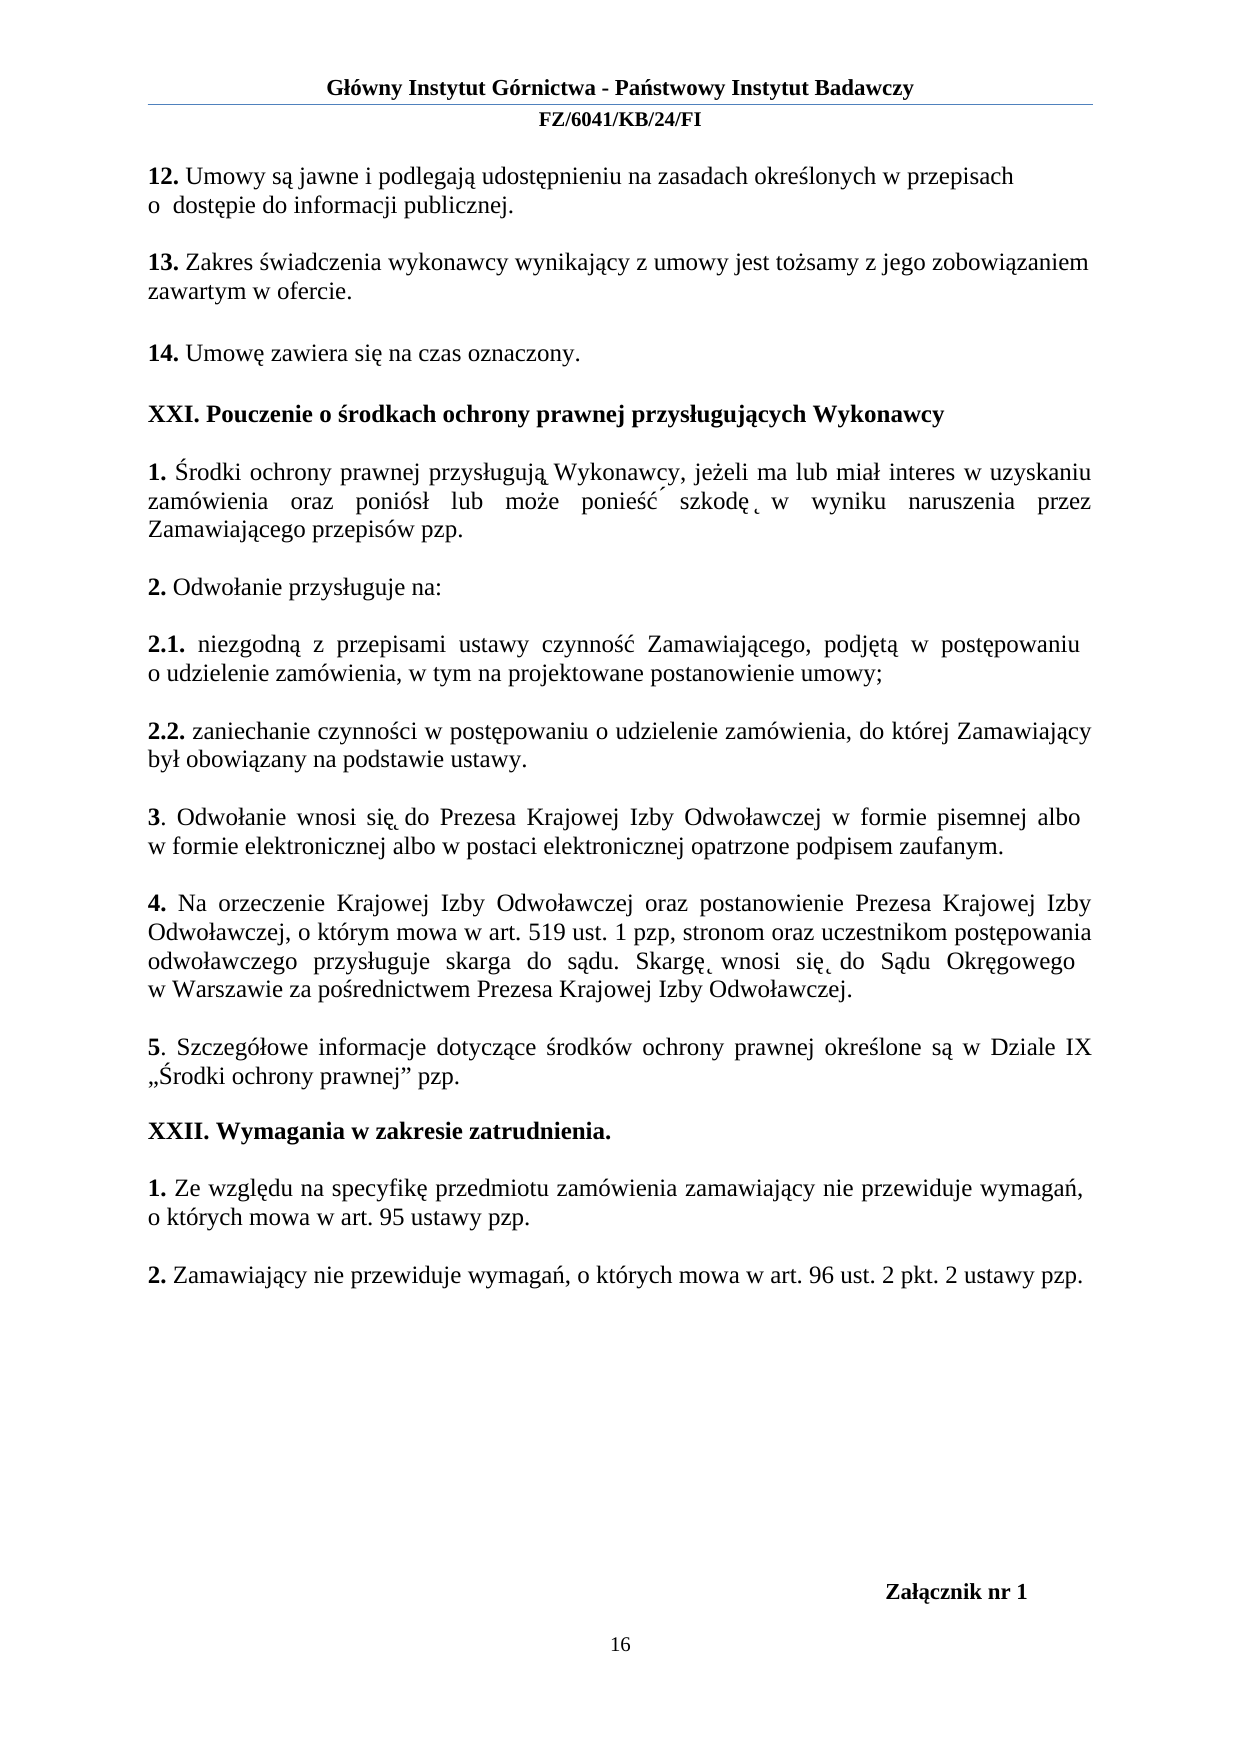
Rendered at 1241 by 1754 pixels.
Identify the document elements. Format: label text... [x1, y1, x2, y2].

text 2. Zamawiający nie przewiduje wymagań, o których mowa w art. 96 ust. 2 pkt. 2 ustawy pzp. [148, 1260, 1093, 1288]
text 1. Ze względu na specyfikę przedmiotu zamówienia zamawiający nie przewiduje wymagań, o których mowa w art. 95 ustawy pzp. [148, 1173, 1093, 1231]
text 14. Umowę zawiera się na czas oznaczony. [148, 338, 1093, 367]
text 2. Odwołanie przysługuje na: [148, 572, 1093, 601]
text XXI. Pouczenie o środkach ochrony prawnej przysługujących Wykonawcy [148, 399, 1093, 428]
text XXII. Wymagania w zakresie zatrudnienia. [148, 1116, 1093, 1145]
text 3. Odwołanie wnosi się̨ do Prezesa Krajowej Izby Odwoławczej w formie pisemnej albo w formie elektronicznej albo w postaci elektronicznej opatrzone podpisem zaufanym. [148, 802, 1093, 859]
text 13. Zakres świadczenia wykonawcy wynikający z umowy jest tożsamy z jego zobowiązaniem zawartym w ofercie. [148, 247, 1093, 305]
text 4. Na orzeczenie Krajowej Izby Odwoławczej oraz postanowienie Prezesa Krajowej Izby Odwoławczej, o którym mowa w art. 519 ust. 1 pzp, stronom oraz uczestnikom postępowania odwoławczego przysługuje skarga do sądu. Skargę̨ wnosi się̨ do Sądu Okręgowego w Warszawie za pośrednictwem Prezesa Krajowej Izby Odwoławczej. [148, 888, 1093, 1003]
text 12. Umowy są jawne i podlegają udostępnieniu na zasadach określonych w przepisach o dostępie do informacji publicznej. [148, 161, 1093, 218]
text 5. Szczegółowe informacje dotyczące środków ochrony prawnej określone są w Dziale IX „Środki ochrony prawnej” pzp. [148, 1032, 1093, 1089]
text Załącznik nr 1 [885, 1578, 1093, 1605]
text 2.2. zaniechanie czynności w postępowaniu o udzielenie zamówienia, do której Zamawiający był obowiązany na podstawie ustawy. [148, 716, 1093, 773]
text 1. Środki ochrony prawnej przysługują̨ Wykonawcy, jeżeli ma lub miał interes w uzyskaniu zamówienia oraz poniósł lub może ponieść́ szkodę̨ w wyniku naruszenia przez Zamawiającego przepisów pzp. [148, 457, 1093, 543]
text 2.1. niezgodną z przepisami ustawy czynność Zamawiającego, podjętą w postępowaniu o udzielenie zamówienia, w tym na projektowane postanowienie umowy; [148, 629, 1093, 687]
